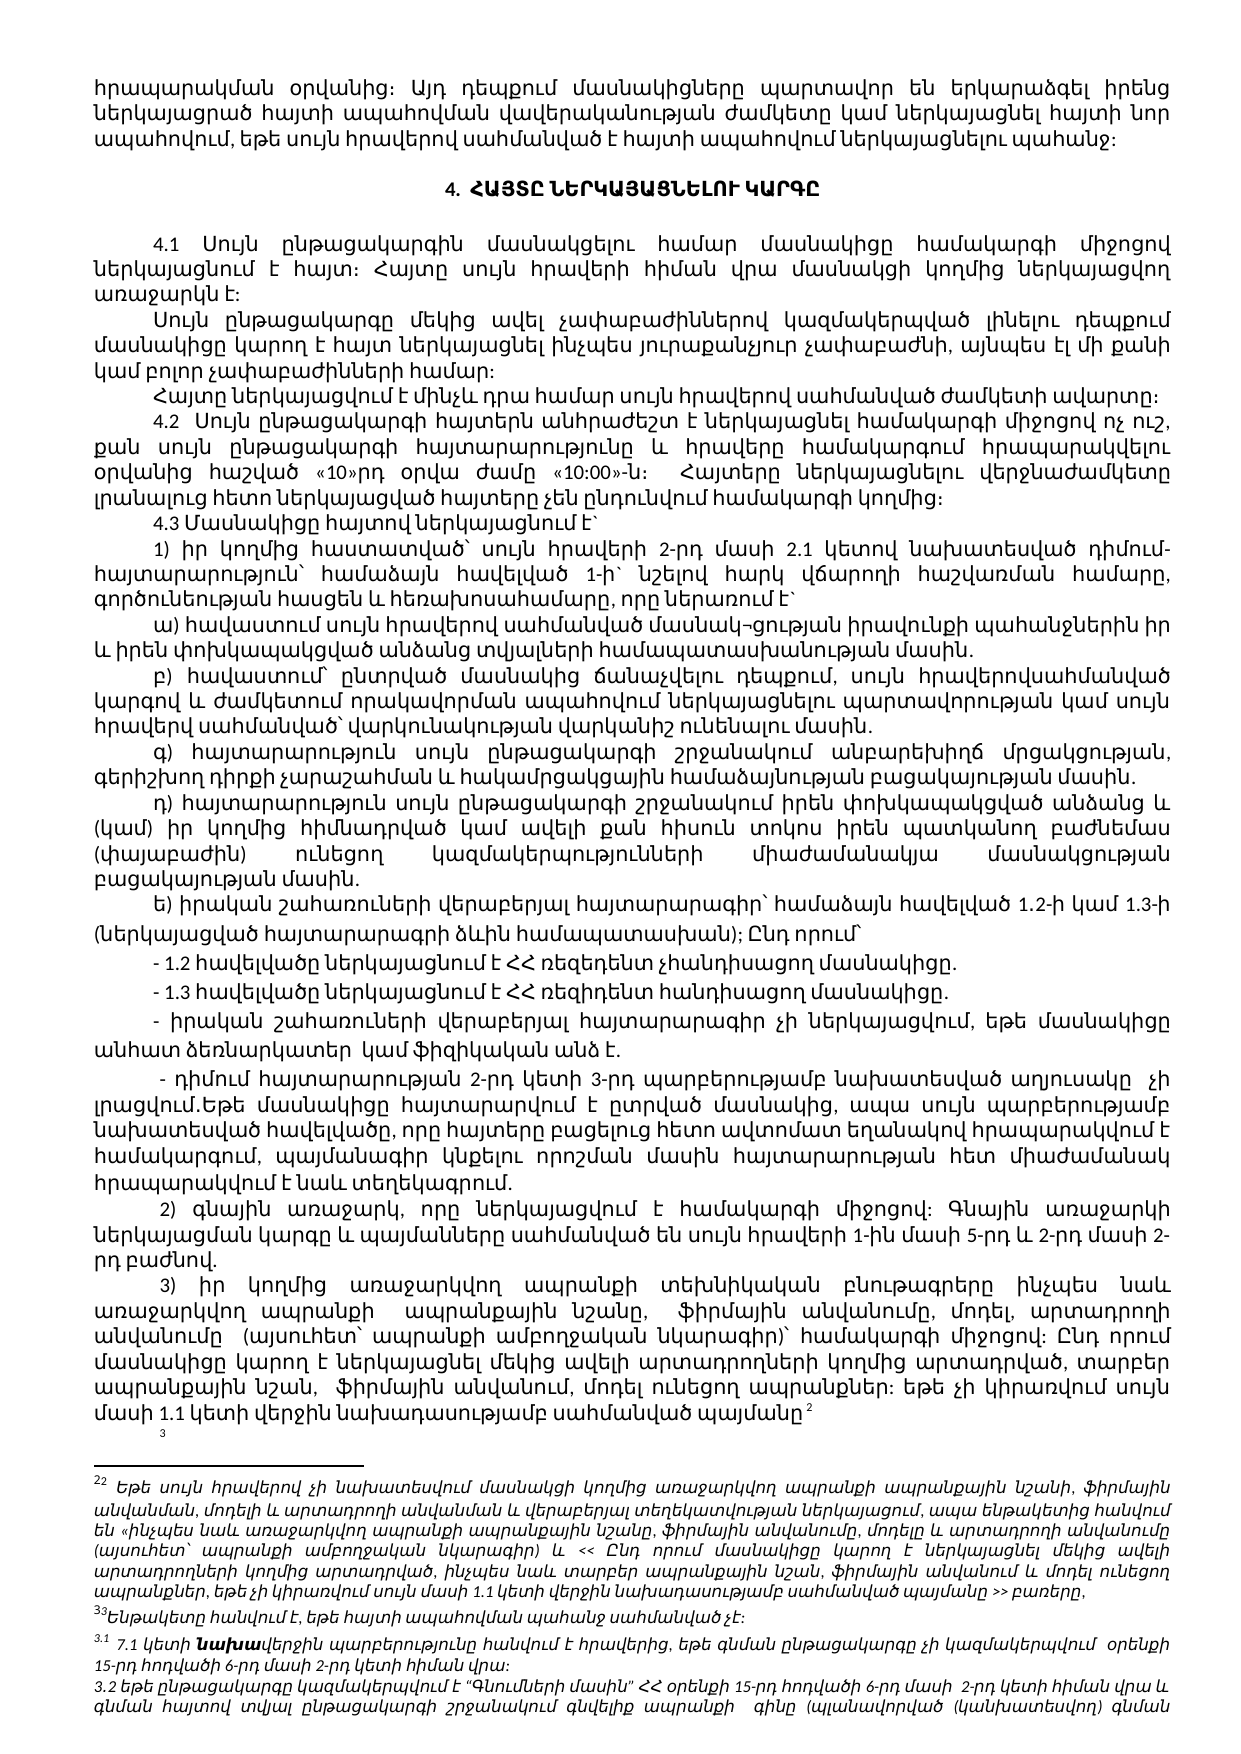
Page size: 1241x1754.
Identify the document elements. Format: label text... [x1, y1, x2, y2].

text 1) իր կողմից հաստատված՝ սույն հրավերի 2-րդ մասի 2.1 կետով նախատեսված դիմում-հայտարարություն՝ համաձայն հավելված 1-ի` նշելով հարկ վճարողի հաշվառման համարը, գործունեության հասցեն և հեռախոսահամարը, որը ներառում է` [94, 536, 1171, 612]
text 3) իր կողմից առաջարկվող ապրանքի տեխնիկական բնութագրերը ինչպես նաև առաջարկվող ապրանքի ապրանքային նշանը, ֆիրմային անվանումը, մոդել, արտադրողի անվանումը (այսուհետ՝ ապրանքի ամբողջական նկարագիր)՝ համակարգի միջոցով: Ընդ որում մասնակիցը կարող է ներկայացնել մեկից ավելի արտադրողների կողմից արտադրված, տարբեր ապրանքային նշան, ֆիրմային անվանում, մոդել ունեցող ապրանքներ: եթե չի կիրառվում սույն մասի 1.1 կետի վերջին նախադասությամբ սահմանված պայմանը 2 [94, 1273, 1171, 1425]
text ա) հավաստում սույն հրավերով սահմանված մասնակ¬ցության իրավունքի պահանջներին իր և իրեն փոխկապակցված անձանց տվյալների համապատասխանության մասին. [94, 612, 1171, 663]
text Սույն ընթացակարգը մեկից ավել չափաբաժիններով կազմակերպված լինելու դեպքում մասնակիցը կարող է հայտ ներկայացնել ինչպես յուրաքանչյուր չափաբաժնի, այնպես էլ մի քանի կամ բոլոր չափաբաժինների համար: [94, 307, 1171, 383]
text 4.2 Սույն ընթացակարգի հայտերն անհրաժեշտ է ներկայացնել համակարգի միջոցով ոչ ուշ, քան սույն ընթացակարգի հայտարարությունը և հրավերը համակարգում հրապարակվելու օրվանից հաշված «10»րդ օրվա ժամը «10:00»-ն։ Հայտերը ներկայացնելու վերջնաժամկետը լրանալուց հետո ներկայացված հայտերը չեն ընդունվում համակարգի կողմից։ [94, 409, 1171, 510]
text - իրական շահառուների վերաբերյալ հայտարարագիր չի ներկայացվում, եթե մասնակիցը անհատ ձեռնարկատեր կամ ֆիզիկական անձ է. [94, 1008, 1171, 1063]
text - դիմում հայտարարության 2-րդ կետի 3-րդ պարբերությամբ նախատեսված աղյուսակը չի լրացվում․Եթե մասնակիցը հայտարարվում է ըտրված մասնակից, ապա սույն պարբերությամբ նախատեսված հավելվածը, որը հայտերը բացելուց հետո ավտոմատ եղանակով հրապարակվում է համակարգում, պայմանագիր կնքելու որոշման մասին հայտարարության հետ միաժամանակ հրապարակվում է նաև տեղեկագրում. [94, 1067, 1171, 1196]
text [94, 75, 1171, 151]
text դ) հայտարարություն սույն ընթացակարգի շրջանակում իրեն փոխկապակցված անձանց և (կամ) իր կողմից հիմնադրված կամ ավելի քան հիսուն տոկոս իրեն պատկանող բաժնեմաս (փայաբաժին) ունեցող կազմակերպությունների միաժամանակյա մասնակցության բացակայության մասին. [94, 790, 1171, 892]
text Հայտը ներկայացվում է մինչև դրա համար սույն հրավերով սահմանված ժամկետի ավարտը։ [94, 383, 1171, 409]
text 4.1 Սույն ընթացակարգին մասնակցելու համար մասնակիցը համակարգի միջոցով ներկայացնում է հայտ։ Հայտը սույն հրավերի հիման վրա մասնակցի կողմից ներկայացվող առաջարկն է: [94, 231, 1171, 307]
text - 1.3 հավելվածը ներկայացնում է ՀՀ ռեզիդենտ հանդիսացող մասնակիցը. [94, 979, 1171, 1004]
text ե) իրական շահառուների վերաբերյալ հայտարարագիր՝ համաձայն հավելված 1․2-ի կամ 1.3-ի (ներկայացված հայտարարագրի ձևին համապատասխան); Ընդ որում՝ [94, 892, 1171, 946]
text 4. ՀԱՅՏԸ ՆԵՐԿԱՅԱՑՆԵԼՈՒ ԿԱՐԳԸ [94, 177, 1171, 202]
text 4.3 Մասնակիցը հայտով ներկայացնում է` [94, 510, 1171, 536]
text 3 [94, 1425, 1171, 1451]
text բ) հավաստում՝ ընտրված մասնակից ճանաչվելու դեպքում, սույն հրավերովսահմանված կարգով և ժամկետում որակավորման ապահովում ներկայացնելու պարտավորության կամ սույն հրավերվ սահմանված՝ վարկունակության վարկանիշ ունենալու մասին. [94, 663, 1171, 739]
text գ) հայտարարություն սույն ընթացակարգի շրջանակում անբարեխիղճ մրցակցության, գերիշխող դիրքի չարաշահման և հակամրցակցային համաձայնության բացակայության մասին. [94, 739, 1171, 790]
text 2) գնային առաջարկ, որը ներկայացվում է համակարգի միջոցով: Գնային առաջարկի ներկայացման կարգը և պայմանները սահմանված են սույն հրավերի 1-ին մասի 5-րդ և 2-րդ մասի 2-րդ բաժնով. [94, 1196, 1171, 1273]
text - 1.2 հավելվածը ներկայացնում է ՀՀ ռեզեդենտ չհանդիսացող մասնակիցը. [94, 950, 1171, 975]
